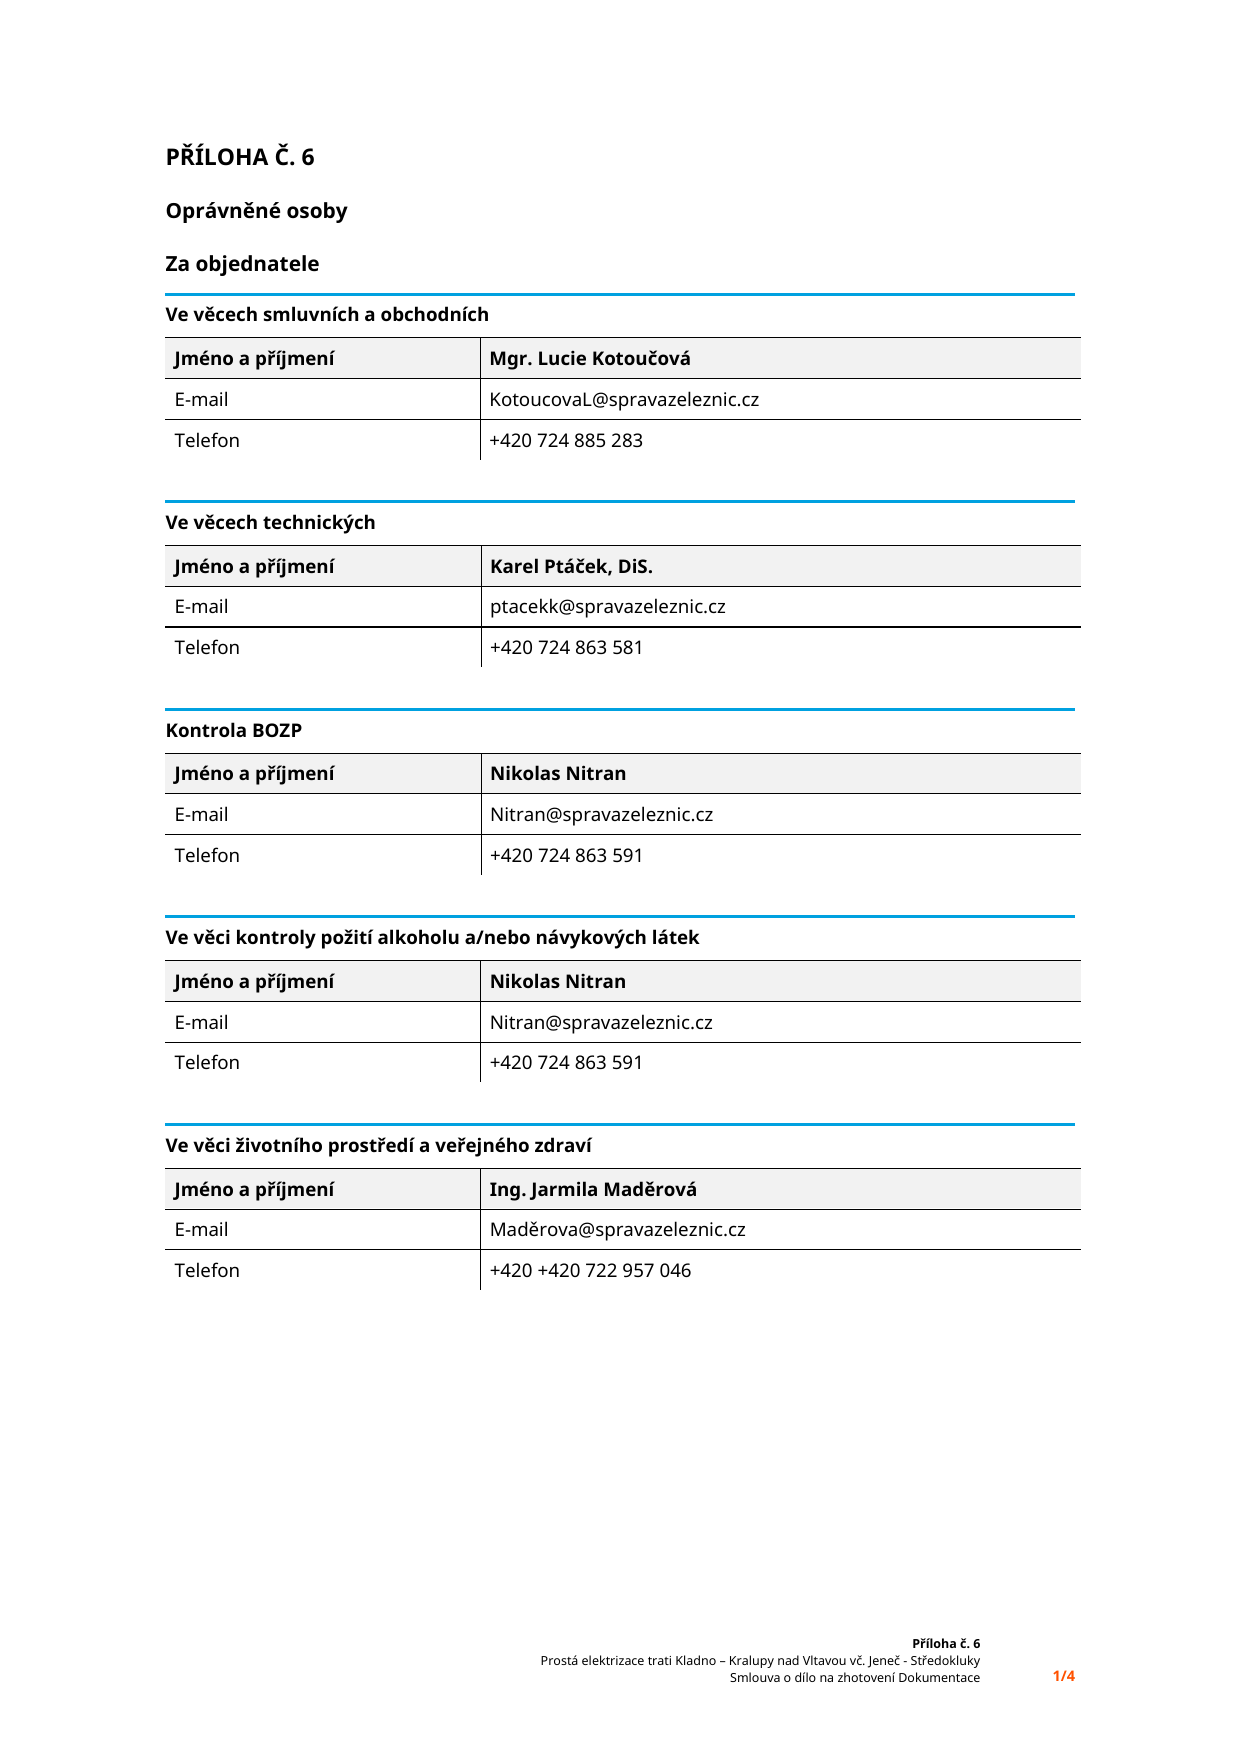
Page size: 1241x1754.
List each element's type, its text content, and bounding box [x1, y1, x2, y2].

table_cell Nitran@spravazeleznic.cz [481, 1002, 1081, 1042]
table_cell Telefon [165, 1043, 480, 1082]
table_cell +420 724 863 591 [481, 1043, 1081, 1082]
text Za objednatele [165, 249, 1075, 277]
table_cell E-mail [165, 587, 481, 626]
table_header Jméno a příjmení [165, 338, 480, 378]
text Ve věci životního prostředí a veřejného zdraví [165, 1126, 1075, 1158]
table_header Nikolas Nitran [481, 961, 1081, 1001]
table_header Nikolas Nitran [482, 754, 1081, 793]
table_cell Nitran@spravazeleznic.cz [482, 794, 1081, 834]
table_cell E-mail [165, 1210, 480, 1249]
table_cell Maděrova@spravazeleznic.cz [481, 1210, 1081, 1249]
table_cell +420 +420 722 957 046 [481, 1250, 1081, 1290]
table_cell E-mail [165, 379, 480, 419]
table_cell Telefon [165, 835, 481, 875]
text Příloha č. 6 [165, 141, 1075, 173]
table_header Mgr. Lucie Kotoučová [481, 338, 1081, 378]
table_header Ing. Jarmila Maděrová [481, 1169, 1081, 1208]
table_header Jméno a příjmení [165, 1169, 480, 1208]
table_cell Telefon [165, 1250, 480, 1290]
table_cell E-mail [165, 1002, 480, 1042]
text Ve věcech smluvních a obchodních [165, 296, 1075, 327]
table_cell Telefon [165, 628, 481, 667]
text Oprávněné osoby [165, 197, 1075, 225]
table_cell ptacekk@spravazeleznic.cz [482, 587, 1081, 626]
table_cell +420 724 863 591 [482, 835, 1081, 875]
table_header Jméno a příjmení [165, 754, 481, 793]
table_header Jméno a příjmení [165, 546, 481, 586]
table_cell KotoucovaL@spravazeleznic.cz [481, 379, 1081, 419]
table_cell E-mail [165, 794, 481, 834]
text Ve věci kontroly požití alkoholu a/nebo návykových látek [165, 918, 1075, 950]
table_cell Telefon [165, 420, 480, 459]
table_cell +420 724 863 581 [482, 628, 1081, 667]
text Ve věcech technických [165, 503, 1075, 535]
text Kontrola BOZP [165, 711, 1075, 742]
table_header Karel Ptáček, DiS. [482, 546, 1081, 586]
table_header Jméno a příjmení [165, 961, 480, 1001]
table_cell +420 724 885 283 [481, 420, 1081, 459]
